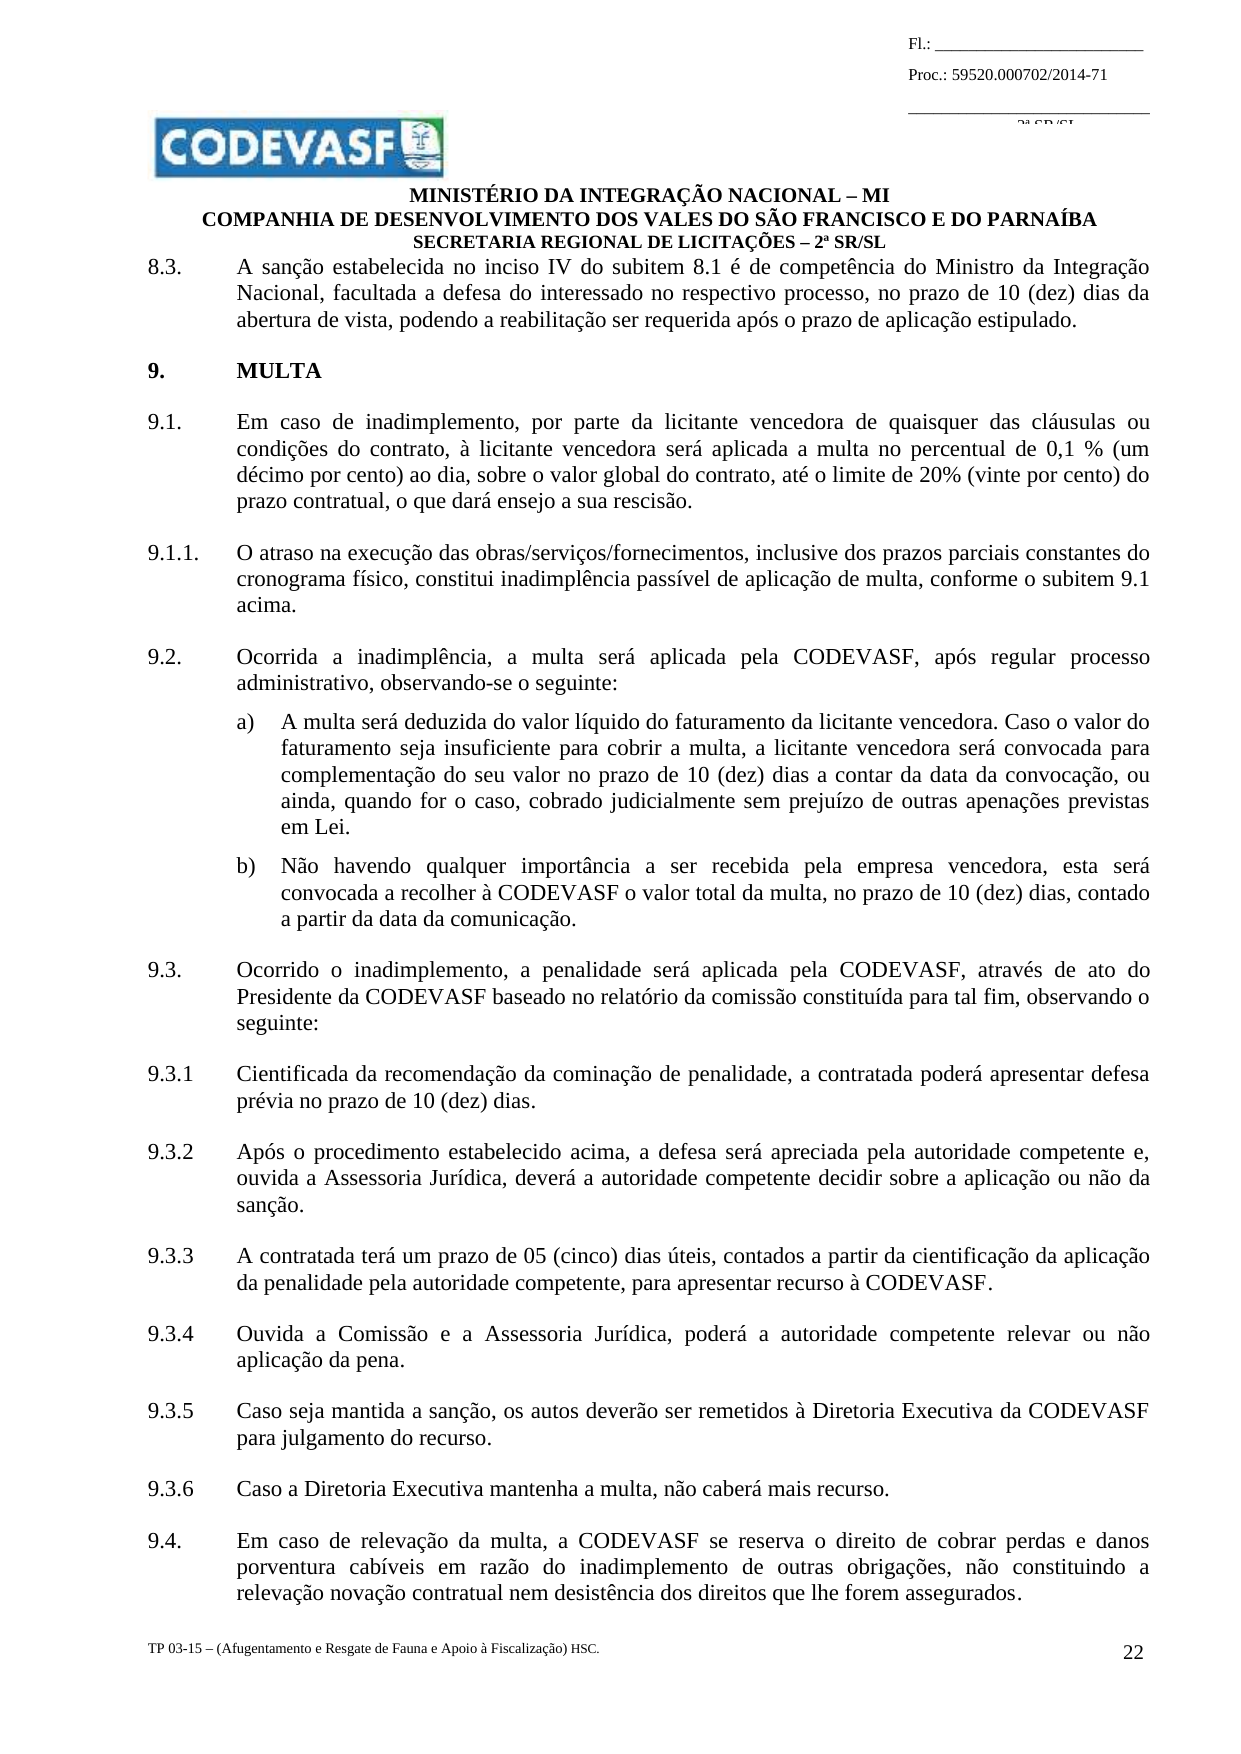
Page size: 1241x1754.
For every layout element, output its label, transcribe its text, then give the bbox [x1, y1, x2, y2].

list Ocorrida a inadimplência, a multa será aplicada pela CODEVASF, após regular processo administrativo, observando-se o seguinte: [148, 643, 1152, 696]
list Ouvida a Comissão e a Assessoria Jurídica, poderá a autoridade competente relevar ou não aplicação da pena. [148, 1320, 1152, 1373]
list Caso a Diretoria Executiva mantenha a multa, não caberá mais recurso. [148, 1475, 1152, 1502]
picture [147, 110, 449, 184]
list A sanção estabelecida no inciso IV do subitem 8.1 é de competência do Ministro da Integração Nacional, facultada a defesa do interessado no respectivo processo, no prazo de 10 (dez) dias da abertura de vista, podendo a reabilitação ser requerida após o prazo de aplicação estipulado. [148, 253, 1152, 332]
list Cientificada da recomendação da cominação de penalidade, a contratada poderá apresentar defesa prévia no prazo de 10 (dez) dias. [148, 1060, 1152, 1113]
list Em caso de inadimplemento, por parte da licitante vencedora de quaisquer das cláusulas ou condições do contrato, à licitante vencedora será aplicada a multa no percentual de 0,1 % (um décimo por cento) ao dia, sobre o valor global do contrato, até o limite de 20% (vinte por cento) do prazo contratual, o que dará ensejo a sua rescisão. [148, 408, 1152, 514]
list Após o procedimento estabelecido acima, a defesa será apreciada pela autoridade competente e, ouvida a Assessoria Jurídica, deverá a autoridade competente decidir sobre a aplicação ou não da sanção. [148, 1138, 1152, 1217]
list A multa será deduzida do valor líquido do faturamento da licitante vencedora. Caso o valor do faturamento seja insuficiente para cobrir a multa, a licitante vencedora será convocada para complementação do seu valor no prazo de 10 (dez) dias a contar da data da convocação, ou ainda, quando for o caso, cobrado judicialmente sem prejuízo de outras apenações previstas em Lei. [236, 708, 1152, 840]
list O atraso na execução das obras/serviços/fornecimentos, inclusive dos prazos parciais constantes do cronograma físico, constitui inadimplência passível de aplicação de multa, conforme o subitem 9.1 acima. [148, 539, 1152, 618]
list Não havendo qualquer importância a ser recebida pela empresa vencedora, esta será convocada a recolher à CODEVASF o valor total da multa, no prazo de 10 (dez) dias, contado a partir da data da comunicação. [236, 852, 1152, 931]
list A contratada terá um prazo de 05 (cinco) dias úteis, contados a partir da cientificação da aplicação da penalidade pela autoridade competente, para apresentar recurso à CODEVASF. [148, 1242, 1152, 1295]
list Caso seja mantida a sanção, os autos deverão ser remetidos à Diretoria Executiva da CODEVASF para julgamento do recurso. [148, 1398, 1152, 1450]
list Ocorrido o inadimplemento, a penalidade será aplicada pela CODEVASF, através de ato do Presidente da CODEVASF baseado no relatório da comissão constituída para tal fim, observando o seguinte: [148, 956, 1152, 1035]
list MULTA [148, 357, 1152, 383]
list Em caso de relevação da multa, a CODEVASF se reserva o direito de cobrar perdas e danos porventura cabíveis em razão do inadimplemento de outras obrigações, não constituindo a relevação novação contratual nem desistência dos direitos que lhe forem assegurados. [148, 1527, 1152, 1606]
